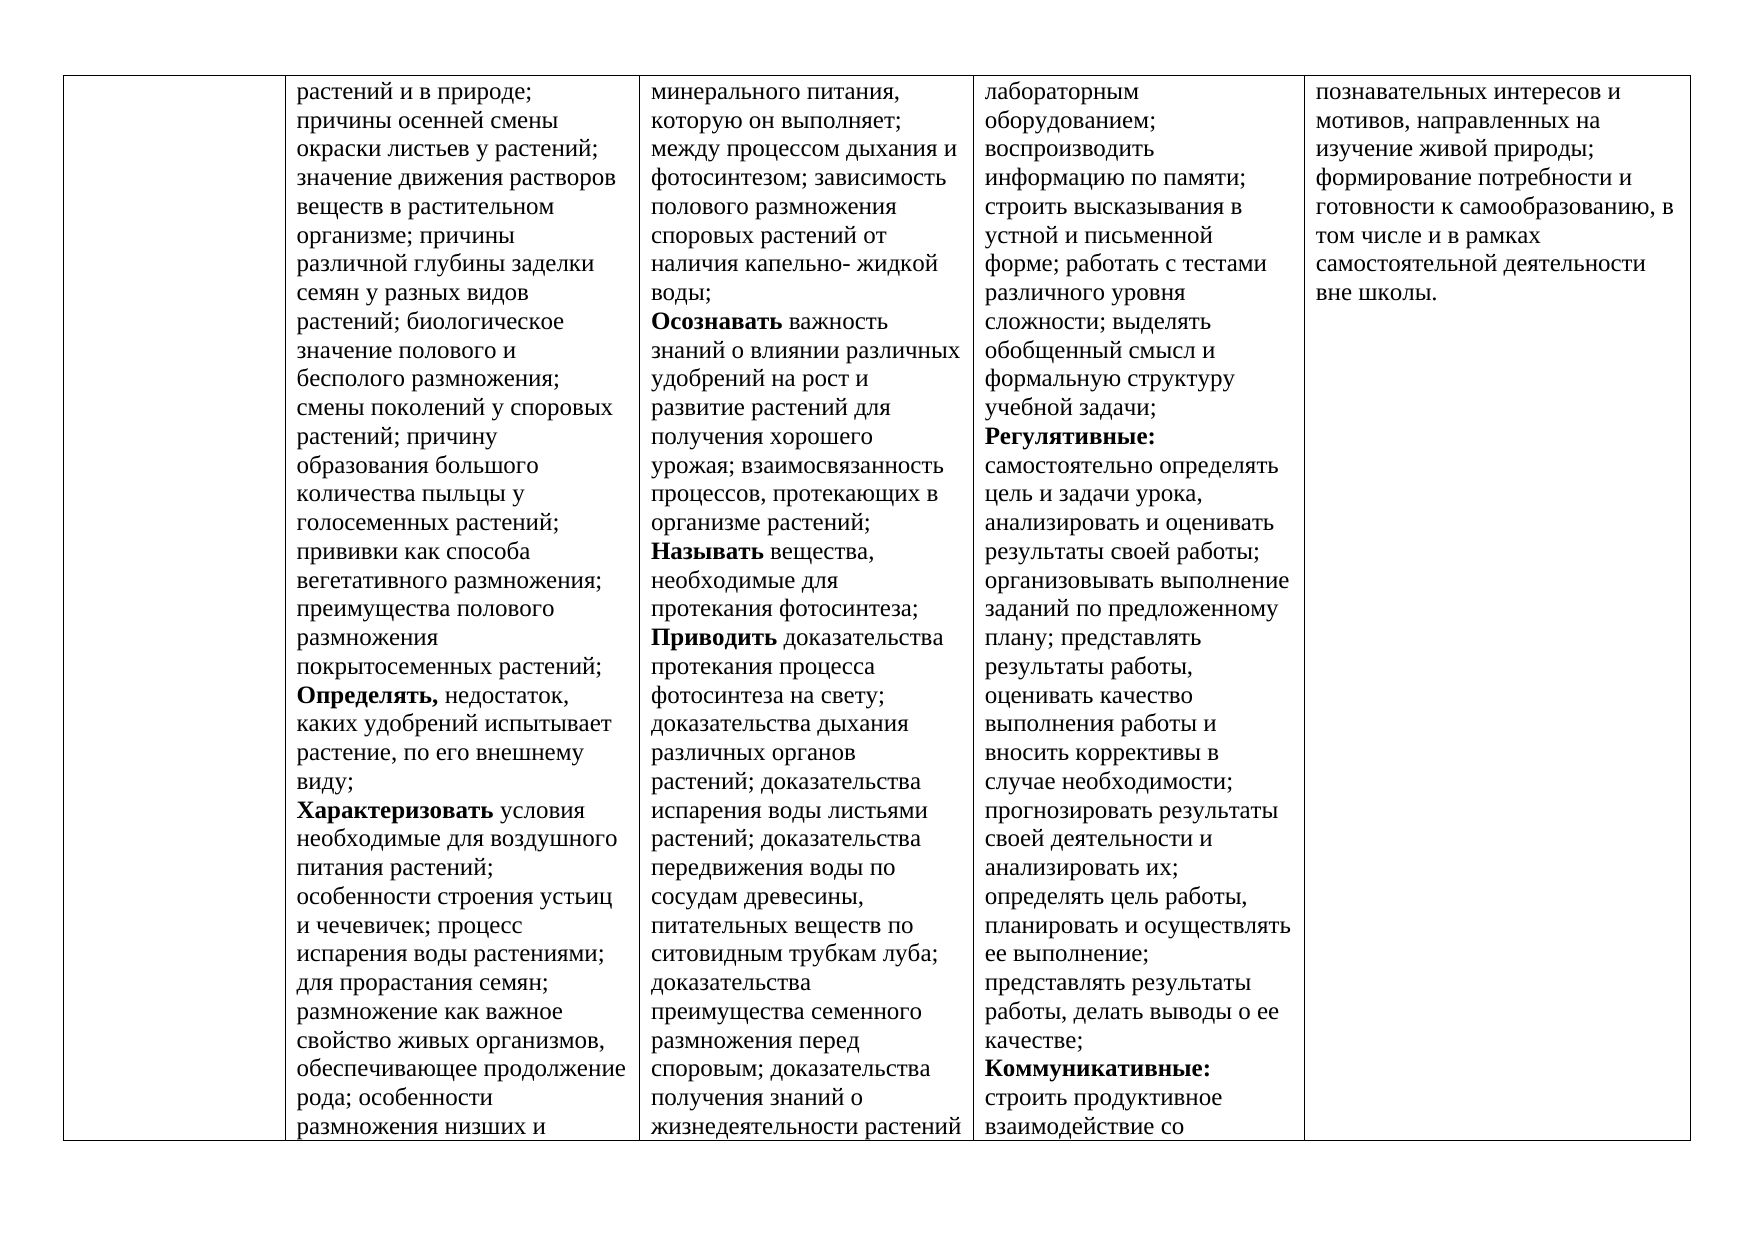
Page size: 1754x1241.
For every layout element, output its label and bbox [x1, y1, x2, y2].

table_cell [286, 76, 639, 1140]
table_cell [974, 76, 1304, 1140]
table_cell [64, 76, 285, 1140]
table_cell [640, 76, 973, 1140]
table_cell [1305, 76, 1690, 1140]
